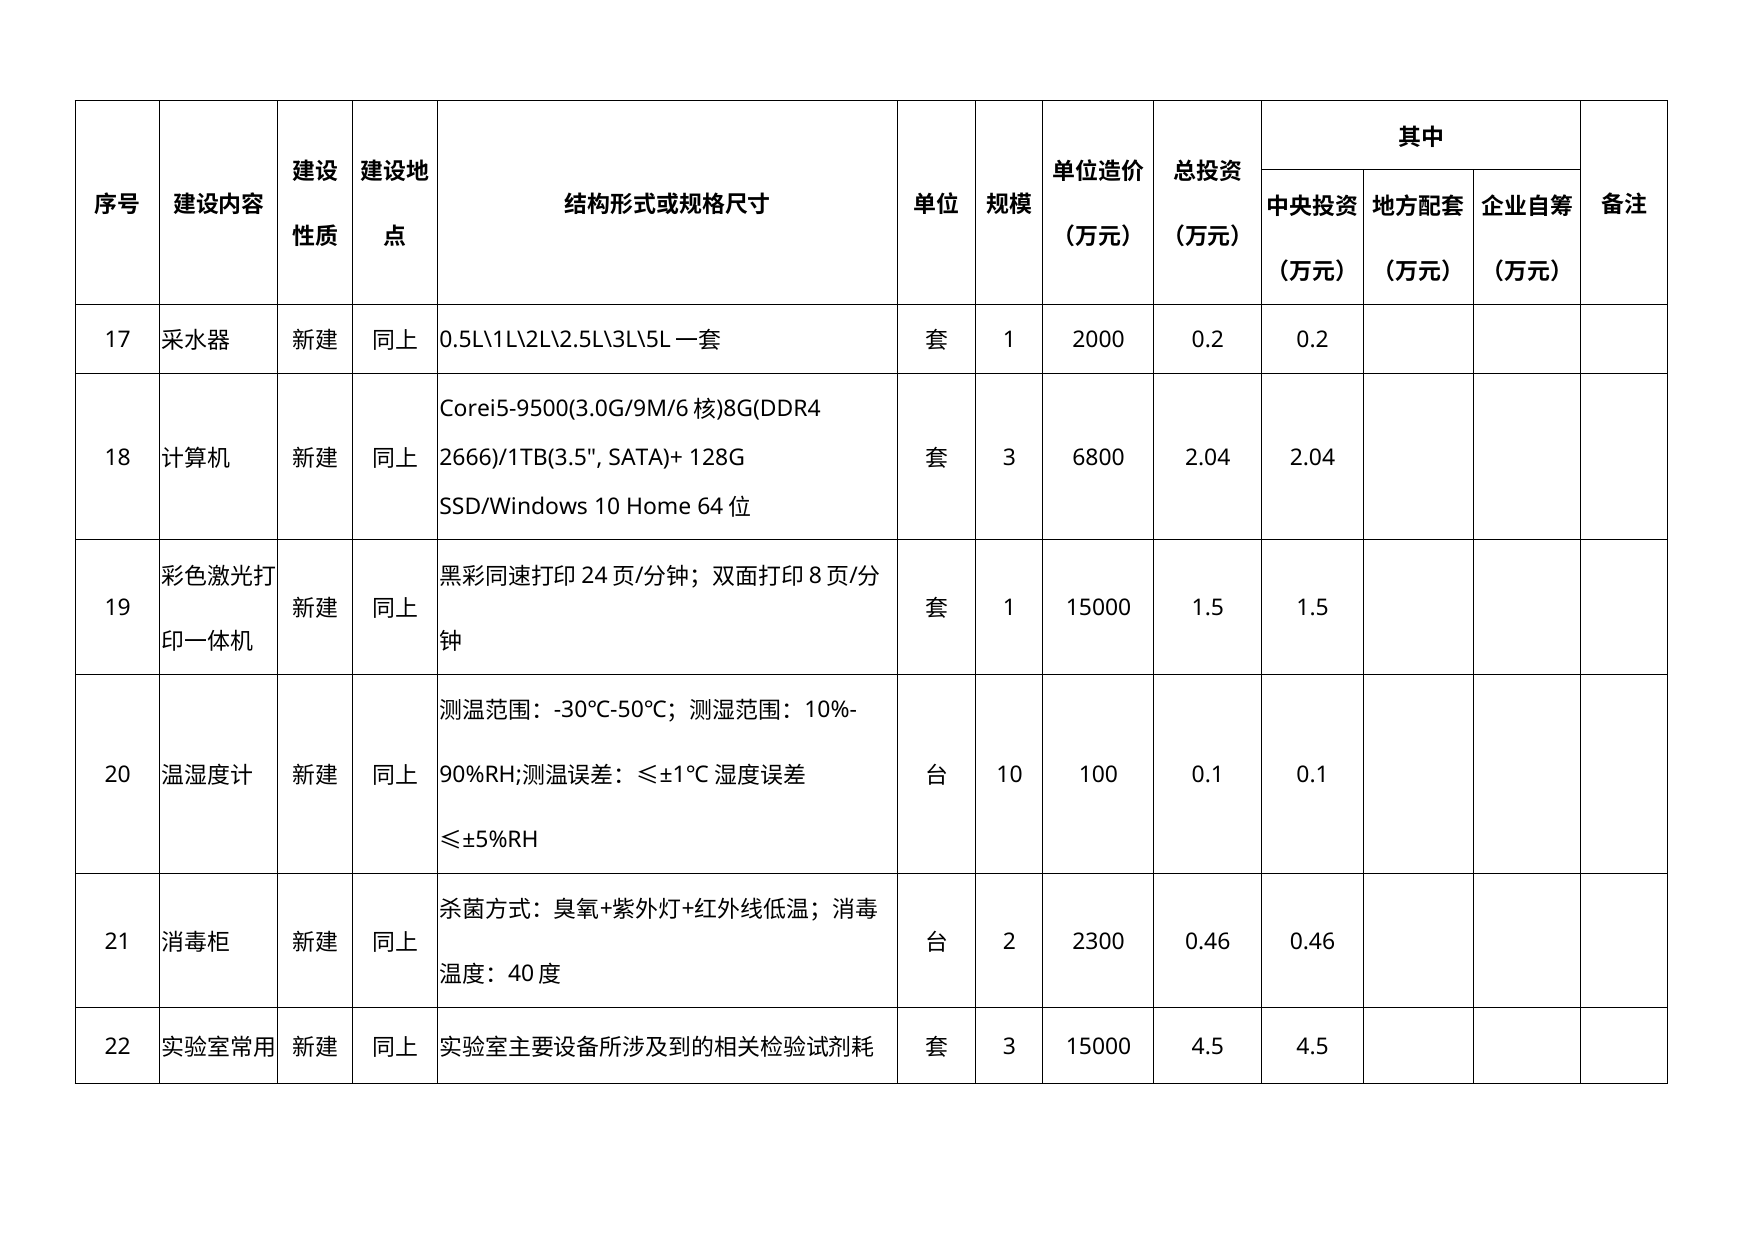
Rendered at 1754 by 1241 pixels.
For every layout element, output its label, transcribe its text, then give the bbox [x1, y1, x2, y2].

table_cell 彩色激光打印一体机 [160, 540, 277, 673]
table_cell 0.2 [1154, 305, 1261, 373]
table_cell Corei5-9500(3.0G/9M/6核)8G(DDR4 2666)/1TB(3.5", SATA)+ 128G SSD/Windows 10 Home 64位 [438, 374, 897, 539]
table_header 单位造价 （万元） [1043, 101, 1153, 303]
table_cell 同上 [353, 305, 437, 373]
table_cell 同上 [353, 874, 437, 1007]
table_cell 20 [76, 675, 159, 873]
table_cell [1581, 374, 1667, 539]
table_cell 同上 [353, 374, 437, 539]
table_cell [1581, 305, 1667, 373]
table_cell [1474, 305, 1580, 373]
table_header 序号 [76, 101, 159, 303]
table_cell 新建 [278, 1008, 352, 1083]
table_header 总投资 （万元） [1154, 101, 1261, 303]
table_cell 杀菌方式：臭氧+紫外灯+红外线低温；消毒温度：40度 [438, 874, 897, 1007]
table_cell 2.04 [1262, 374, 1363, 539]
table_cell 2.04 [1154, 374, 1261, 539]
table_cell 地方配套 （万元） [1364, 170, 1473, 303]
table_cell 新建 [278, 305, 352, 373]
table_cell [1364, 305, 1473, 373]
table_cell 1.5 [1262, 540, 1363, 673]
table_cell 2 [976, 874, 1042, 1007]
table_cell [1364, 374, 1473, 539]
table_cell 100 [1043, 675, 1153, 873]
table_cell 2300 [1043, 874, 1153, 1007]
table_cell 温湿度计 [160, 675, 277, 873]
table_cell 0.5L\1L\2L\2.5L\3L\5L一套 [438, 305, 897, 373]
table_cell 3 [976, 374, 1042, 539]
table_cell [1364, 675, 1473, 873]
table_cell 同上 [353, 675, 437, 873]
table_cell [1581, 874, 1667, 1007]
table_cell 1 [976, 305, 1042, 373]
table_cell [1364, 1008, 1473, 1083]
table_cell 21 [76, 874, 159, 1007]
table_cell 4.5 [1154, 1008, 1261, 1083]
table_cell [1474, 874, 1580, 1007]
table_header 备注 [1581, 101, 1667, 303]
table_cell 新建 [278, 874, 352, 1007]
table_cell 企业自筹 （万元） [1474, 170, 1580, 303]
table_cell 1 [976, 540, 1042, 673]
table_cell 0.46 [1154, 874, 1261, 1007]
table_cell 0.2 [1262, 305, 1363, 373]
table_cell [1581, 675, 1667, 873]
table_header 结构形式或规格尺寸 [438, 101, 897, 303]
table_cell 10 [976, 675, 1042, 873]
table_header 建设内容 [160, 101, 277, 303]
table_header 规模 [976, 101, 1042, 303]
table_header 建设 性质 [278, 101, 352, 303]
table_cell 17 [76, 305, 159, 373]
table_cell 19 [76, 540, 159, 673]
table_cell 22 [76, 1008, 159, 1083]
table_header 单位 [898, 101, 975, 303]
table_cell 新建 [278, 374, 352, 539]
table_cell [1364, 874, 1473, 1007]
table_cell [1474, 540, 1580, 673]
table_cell 测温范围：-30℃-50℃；测湿范围：10%-90%RH;测温误差：≤±1℃ 湿度误差≤±5%RH [438, 675, 897, 873]
table_cell 计算机 [160, 374, 277, 539]
table_cell [1474, 675, 1580, 873]
table_cell 0.1 [1262, 675, 1363, 873]
table_header 建设地点 [353, 101, 437, 303]
table_cell [1364, 540, 1473, 673]
table_cell 同上 [353, 1008, 437, 1083]
table_cell 新建 [278, 540, 352, 673]
table_cell 15000 [1043, 1008, 1153, 1083]
table_cell 实验室常用工具 [160, 1008, 277, 1083]
table_header 其中 [1262, 101, 1580, 169]
table_cell 套 [898, 540, 975, 673]
table_cell 套 [898, 1008, 975, 1083]
table_cell 套 [898, 305, 975, 373]
table_cell 0.1 [1154, 675, 1261, 873]
table_cell 18 [76, 374, 159, 539]
table_cell [1474, 374, 1580, 539]
table_cell 台 [898, 675, 975, 873]
table_cell [1581, 540, 1667, 673]
table_cell 实验室主要设备所涉及到的相关检验试剂耗材 [438, 1008, 897, 1083]
table_cell 黑彩同速打印24页/分钟；双面打印8页/分钟 [438, 540, 897, 673]
table_cell [1581, 1008, 1667, 1083]
table_cell 0.46 [1262, 874, 1363, 1007]
table_cell 4.5 [1262, 1008, 1363, 1083]
table_cell 采水器 [160, 305, 277, 373]
table_cell 1.5 [1154, 540, 1261, 673]
table_cell 6800 [1043, 374, 1153, 539]
table_cell 同上 [353, 540, 437, 673]
table_cell 套 [898, 374, 975, 539]
table_cell 台 [898, 874, 975, 1007]
table_cell [1474, 1008, 1580, 1083]
table_cell 2000 [1043, 305, 1153, 373]
table_cell 15000 [1043, 540, 1153, 673]
table_cell 新建 [278, 675, 352, 873]
table_cell 中央投资 （万元） [1262, 170, 1363, 303]
table_cell 3 [976, 1008, 1042, 1083]
table_cell 消毒柜 [160, 874, 277, 1007]
